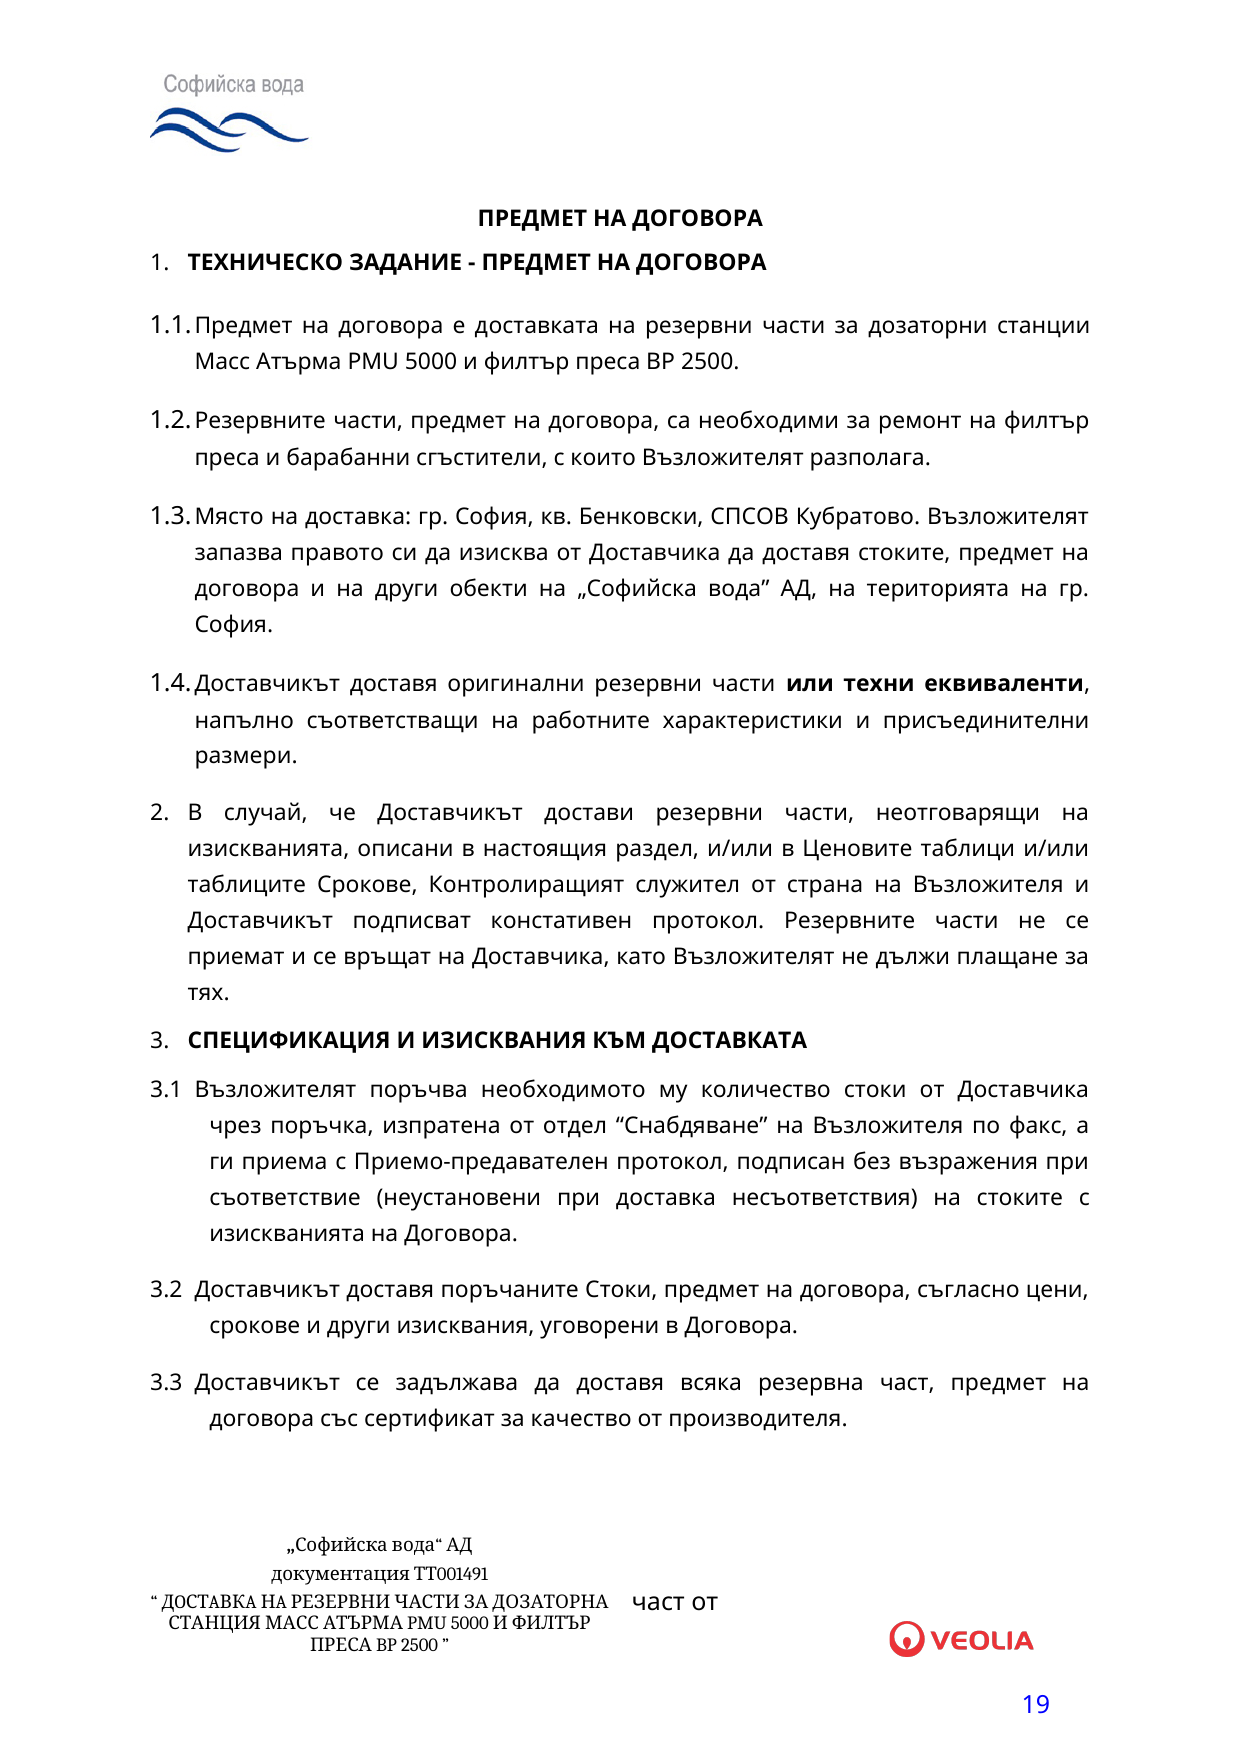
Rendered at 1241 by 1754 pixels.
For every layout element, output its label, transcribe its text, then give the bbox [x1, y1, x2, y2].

list Възложителят поръчва необходимото му количество стоки от Доставчика чрез поръчка, изпратена от отдел “Снабдяване” на Възложителя по факс, а ги приема с Приемо-предавателен протокол, подписан без възражения при съответствие (неустановени при доставка несъответствия) на стоките с изискванията на Договора. [150, 1073, 1090, 1248]
list Място на доставка: гр. София, кв. Бенковски, СПСОВ Кубратово. Възложителят запазва правото си да изисква от Доставчика да доставя стоките, предмет на договора и на други обекти на „Софийска вода” АД, на територията на гр. София. [149, 497, 1090, 639]
list Доставчикът доставя поръчаните Стоки, предмет на договора, съгласно цени, срокове и други изисквания, уговорени в Договора. [150, 1273, 1090, 1341]
text ПРЕДМЕТ НА ДОГОВОРА [150, 202, 1090, 233]
list Доставчикът се задължава да доставя всяка резервна част, предмет на договора със сертификат за качество от производителя. [150, 1366, 1090, 1433]
list Резервните части, предмет на договора, са необходими за ремонт на филтър преса и барабанни сгъстители, с които Възложителят разполага. [149, 402, 1090, 472]
list В случай, че Доставчикът достави резервни части, неотговарящи на изискванията, описани в настоящия раздел, и/или в Ценовите таблици и/или таблиците Срокове, Контролиращият служител от страна на Възложителя и Доставчикът подписват констативен протокол. Резервните части не се приемат и се връщат на Доставчика, като Възложителят не дължи плащане за тях. [150, 796, 1090, 1007]
list Предмет на договора е доставката на резервни части за дозаторни станции Масс Атърма PMU 5000 и филтър преса BP 2500. [149, 306, 1090, 376]
picture [889, 1621, 1034, 1657]
list СПЕЦИФИКАЦИЯ И ИЗИСКВАНИЯ КЪМ ДОСТАВКАТА [150, 1024, 1090, 1056]
list Доставчикът доставя оригинални резервни части или техни еквиваленти, напълно съответстващи на работните характеристики и присъединителни размери. [149, 665, 1090, 771]
list ТЕХНИЧЕСКО ЗАДАНИЕ - ПРЕДМЕТ НА ДОГОВОРА [150, 245, 1090, 277]
picture [150, 73, 313, 156]
